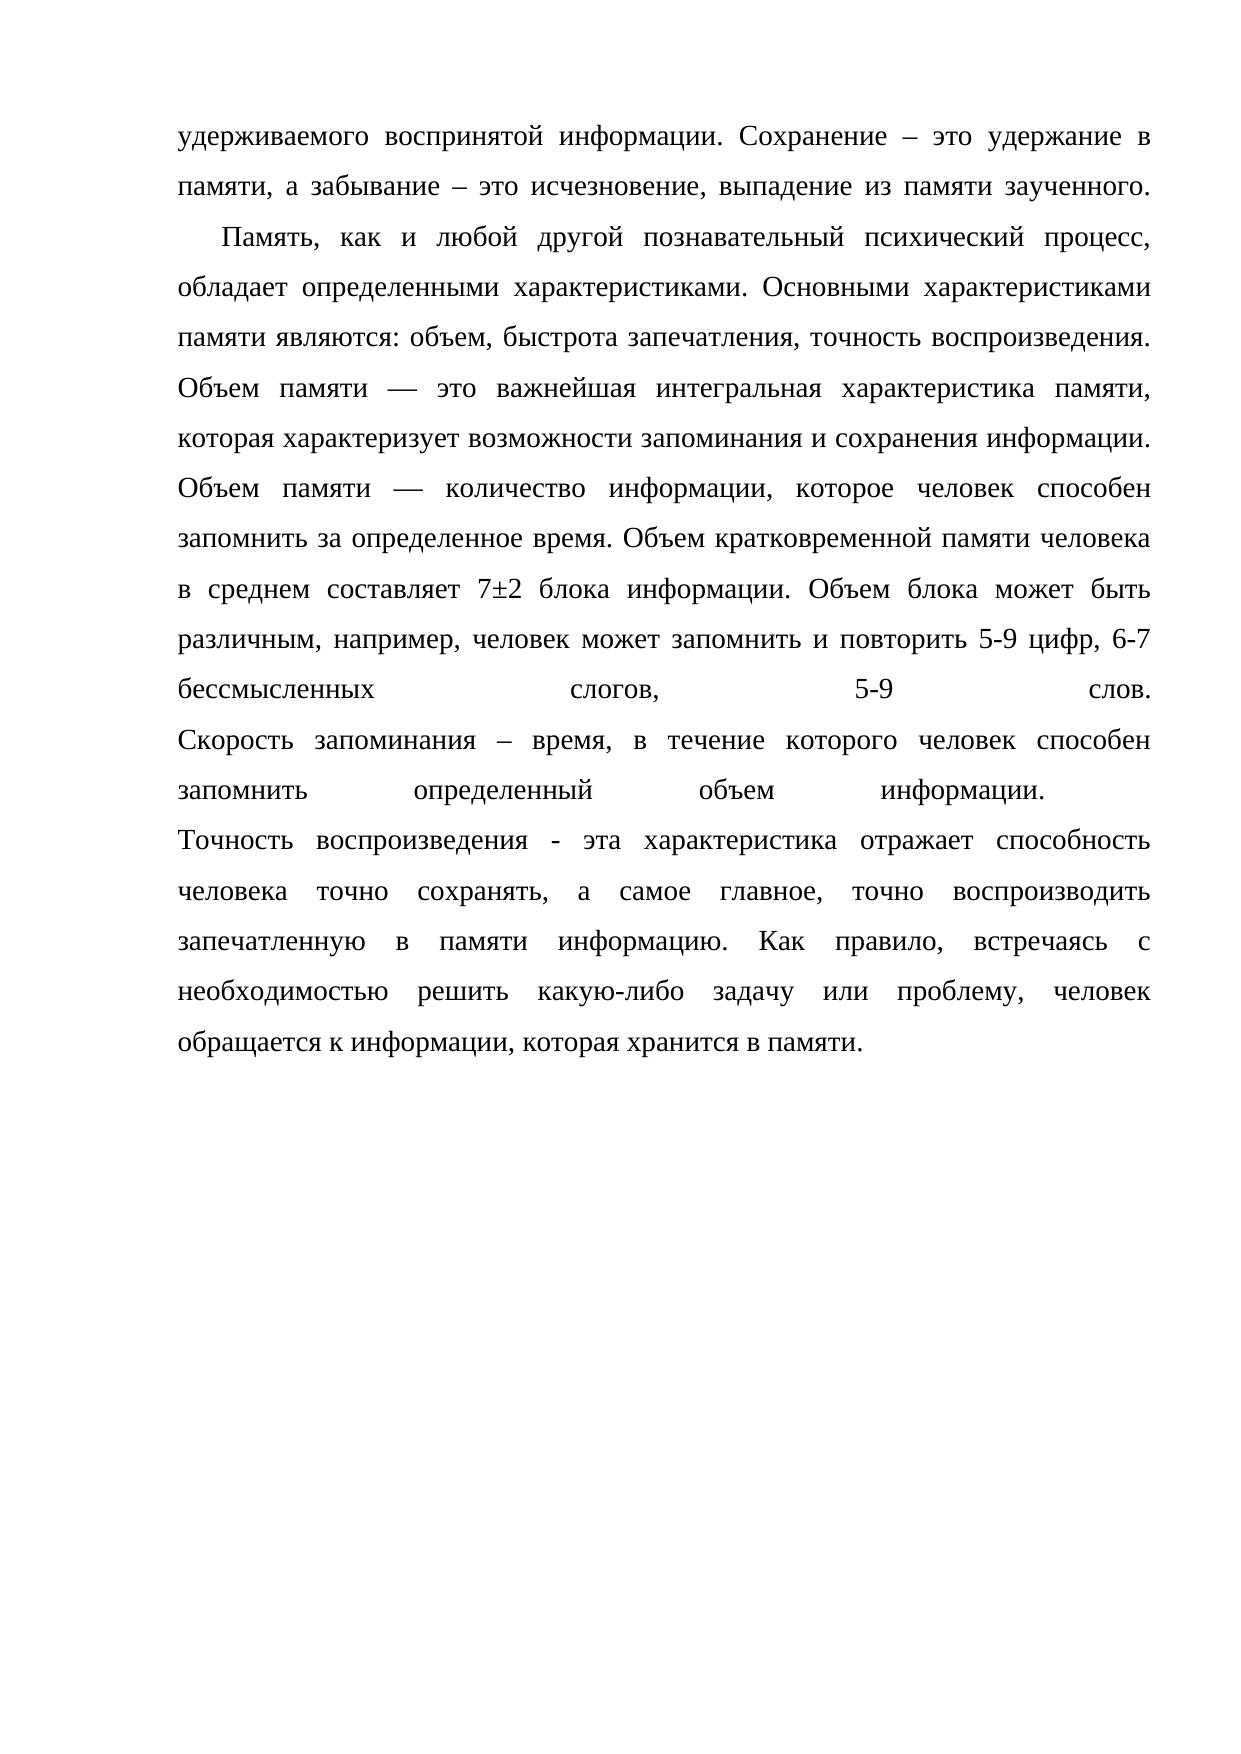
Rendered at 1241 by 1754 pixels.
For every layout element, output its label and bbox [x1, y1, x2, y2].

text [177, 118, 1152, 1057]
